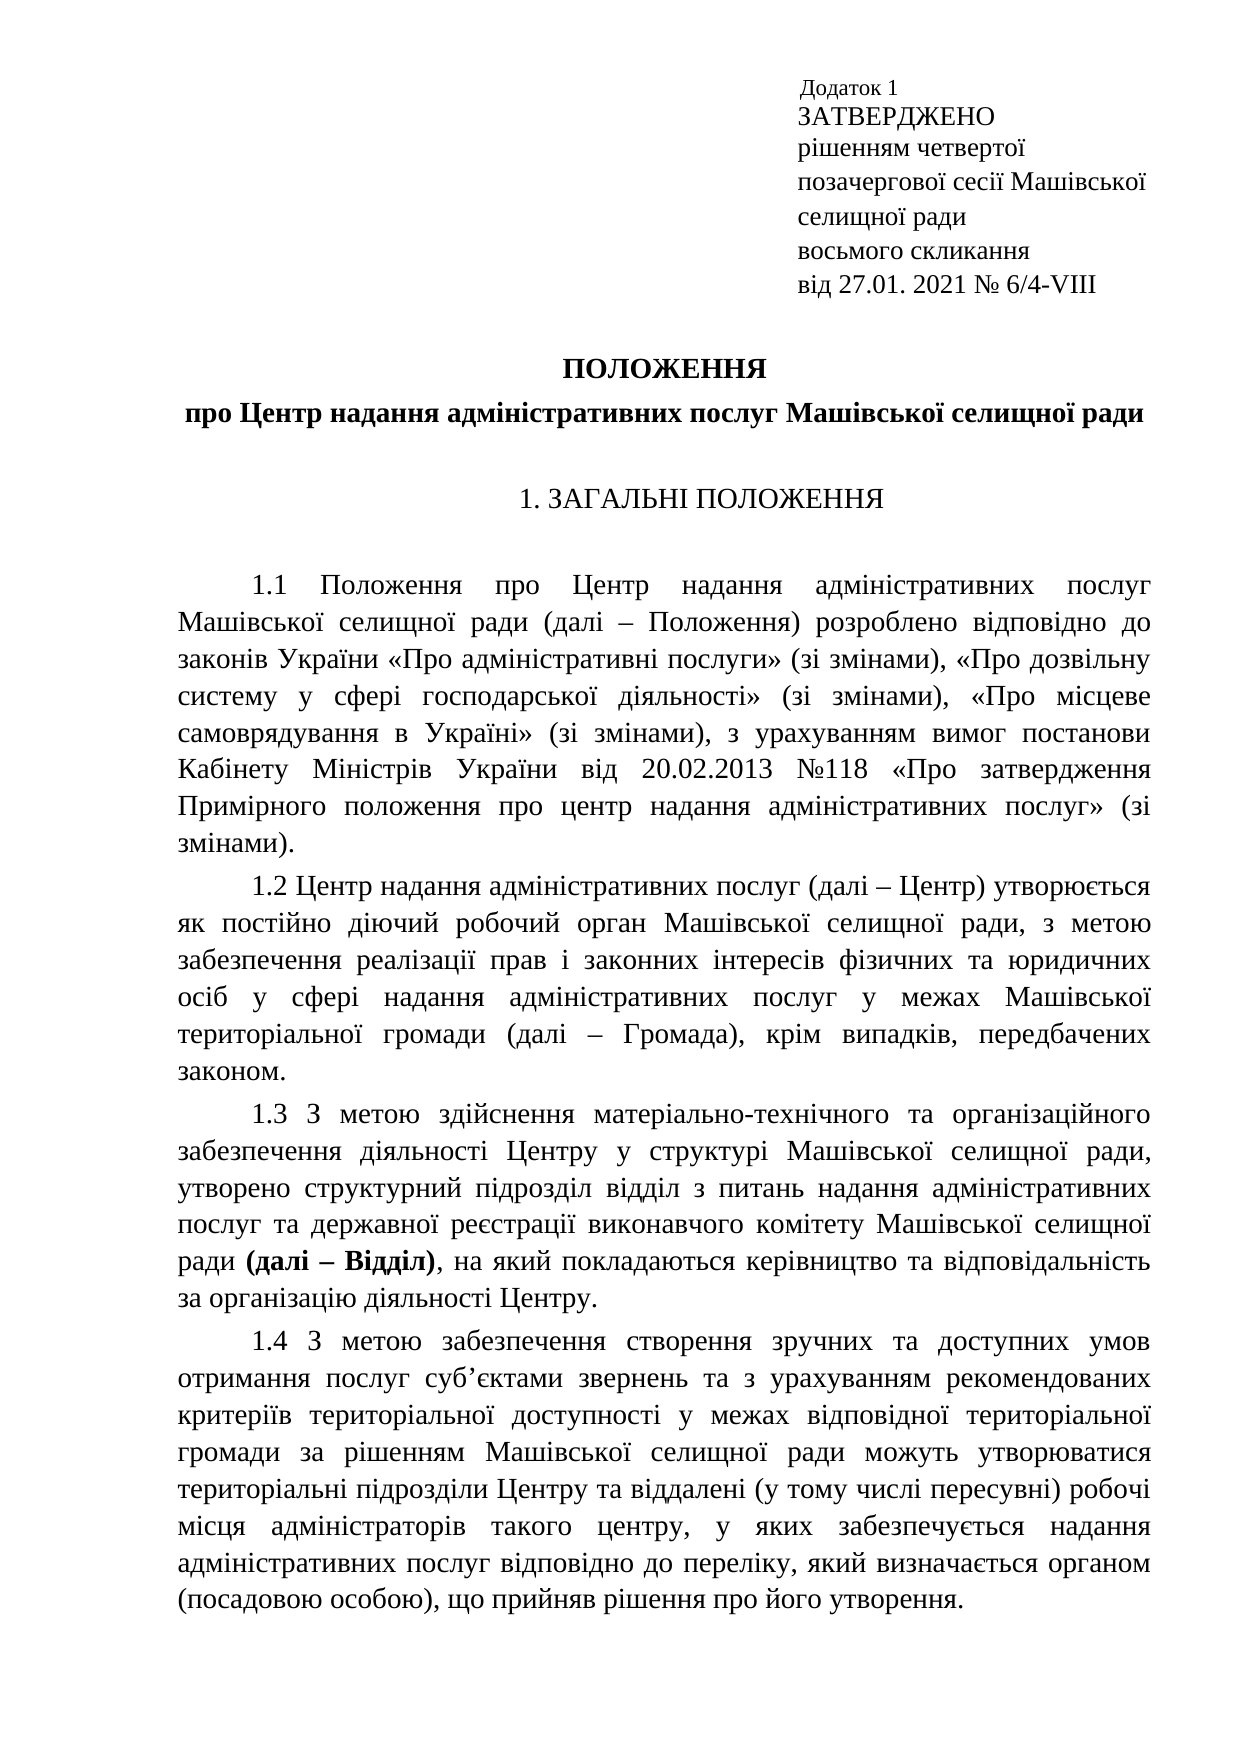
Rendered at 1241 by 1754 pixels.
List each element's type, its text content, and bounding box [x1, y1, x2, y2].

text 1.3 З метою здійснення матеріально-технічного та організаційного забезпечення діяльності Центру у структурі Машівської селищної ради, утворено структурний підрозділ відділ з питань надання адміністративних послуг та державної реєстрації виконавчого комітету Машівської селищної ради (далі – Відділ), на який покладаються керівництво та відповідальність за організацію діяльності Центру. [177, 1277, 1152, 1314]
text про Центр надання адміністративних послуг Машівської селищної ради [177, 395, 1152, 428]
text ПОЛОЖЕННЯ [177, 352, 1152, 385]
list рішенням четвертої позачергової сесії Машівської селищної ради [797, 131, 1152, 231]
text Додаток 1 [177, 74, 1152, 100]
text 1.4 З метою забезпечення створення зручних та доступних умов отримання послуг суб’єктами звернень та з урахуванням рекомендованих критеріїв територіальної доступності у межах відповідної територіальної громади за рішенням Машівської селищної ради можуть утворюватися територіальні підрозділи Центру та віддалені (у тому числі пересувні) робочі місця адміністраторів такого центру, у яких забезпечується надання адміністративних послуг відповідно до переліку, який визначається органом (посадовою особою), що прийняв рішення про його утворення. [177, 1323, 1152, 1615]
list ЗАТВЕРДЖЕНО [797, 100, 1152, 131]
list восьмого скликання [797, 234, 1152, 265]
text 1.1 Положення про Центр надання адміністративних послуг Машівської селищної ради (далі – Положення) розроблено відповідно до законів України «Про адміністративні послуги» (зі змінами), «Про дозвільну систему у сфері господарської діяльності» (зі змінами), «Про місцеве самоврядування в Україні» (зі змінами), з урахуванням вимог постанови Кабінету Міністрів України від 20.02.2013 №118 «Про затвердження Примірного положення про центр надання адміністративних послуг» (зі змінами). [177, 567, 1152, 859]
list від 27.01. 2021 № 6/4-VIII [797, 268, 1152, 299]
text 1. ЗАГАЛЬНІ ПОЛОЖЕННЯ [177, 481, 1152, 514]
text 1.2 Центр надання адміністративних послуг (далі – Центр) утворюється як постійно діючий робочий орган Машівської селищної ради, з метою забезпечення реалізації прав і законних інтересів фізичних та юридичних осіб у сфері надання адміністративних послуг у межах Машівської територіальної громади (далі – Громада), крім випадків, передбачених законом. [177, 868, 1152, 1086]
text 1.3 З метою здійснення матеріально-технічного та організаційного забезпечення діяльності Центру у структурі Машівської селищної ради, утворено структурний підрозділ відділ з питань надання адміністративних послуг та державної реєстрації виконавчого комітету Машівської селищної ради (далі – Відділ), на який покладаються керівництво та відповідальність за організацію діяльності Центру. [177, 1096, 1152, 1244]
